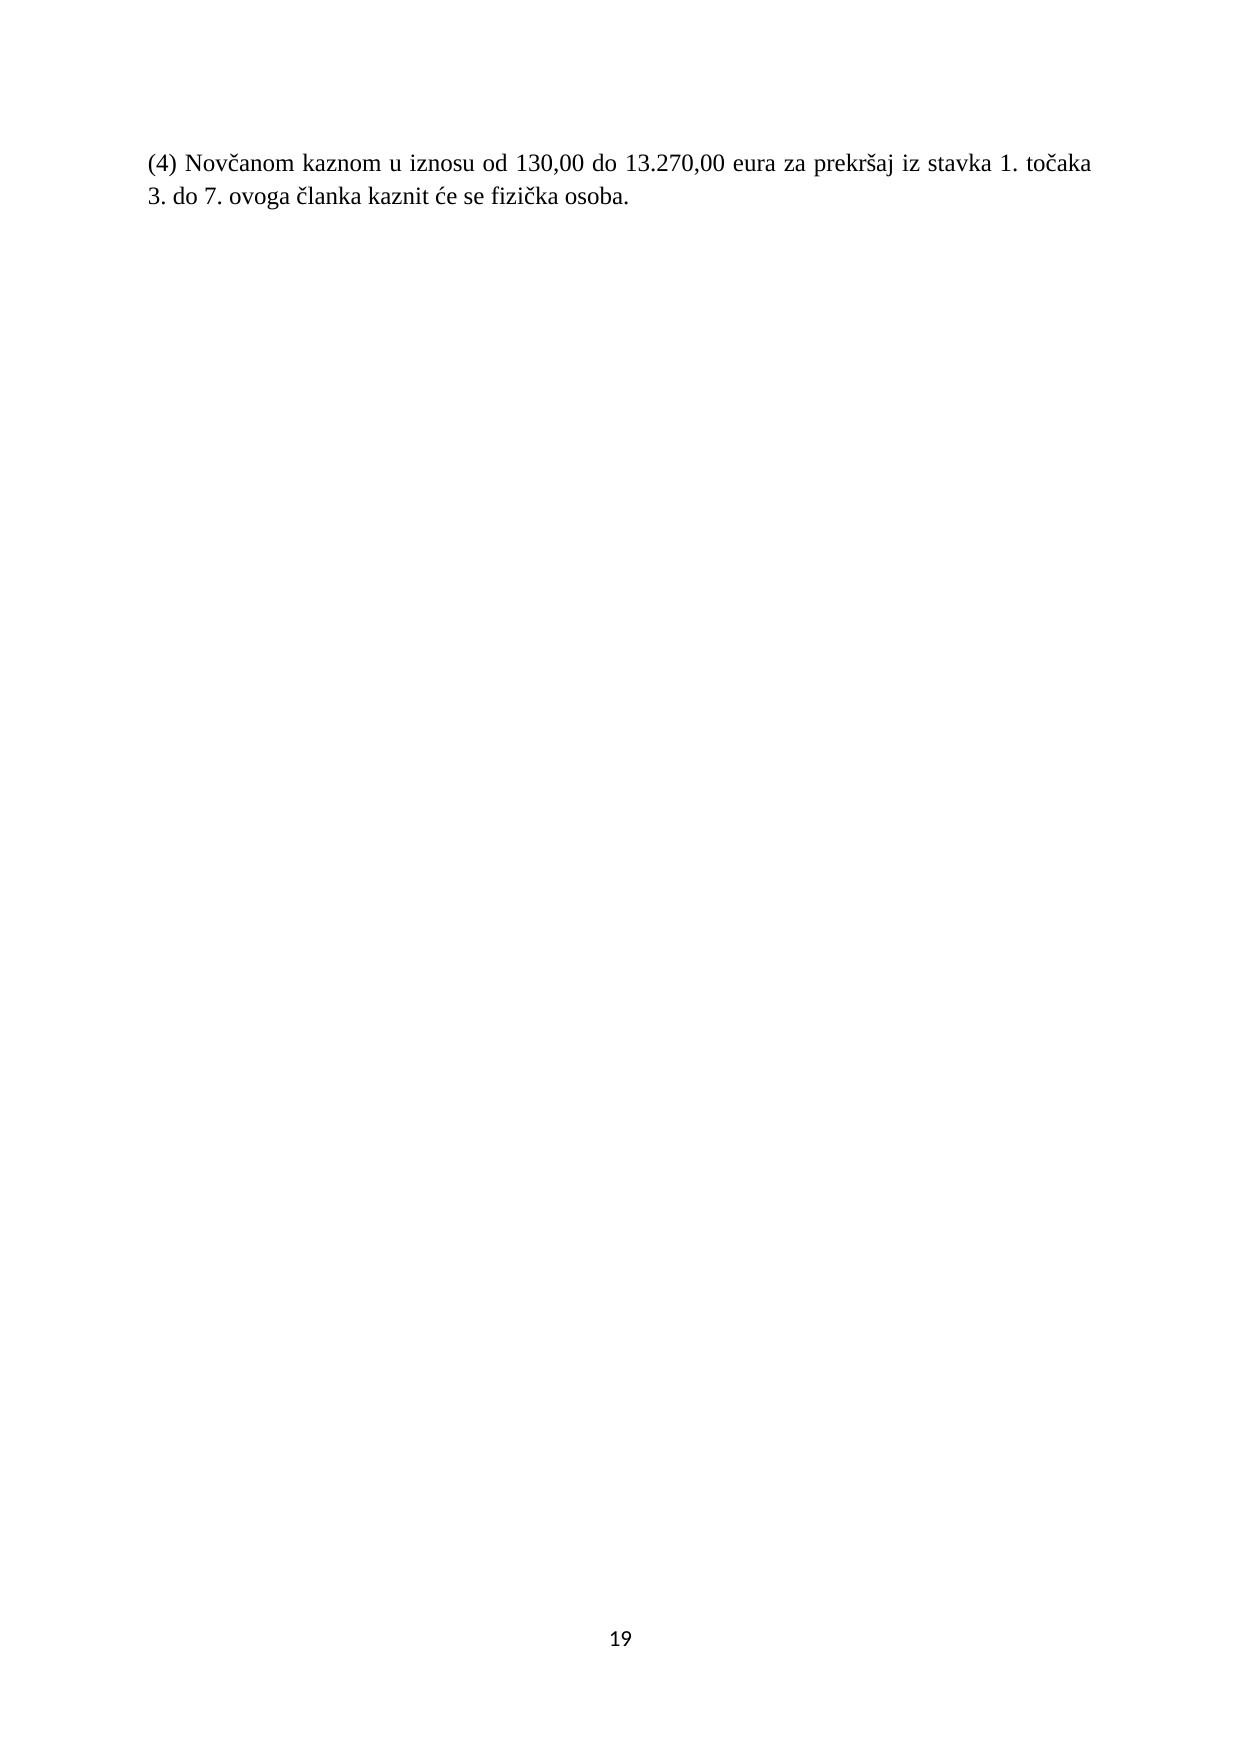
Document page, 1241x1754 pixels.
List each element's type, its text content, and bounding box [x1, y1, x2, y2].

text (4) Novčanom kaznom u iznosu od 130,00 do 13.270,00 eura za prekršaj iz stavka 1. točaka 3. do 7. ovoga članka kaznit će se fizička osoba. [148, 148, 1092, 209]
